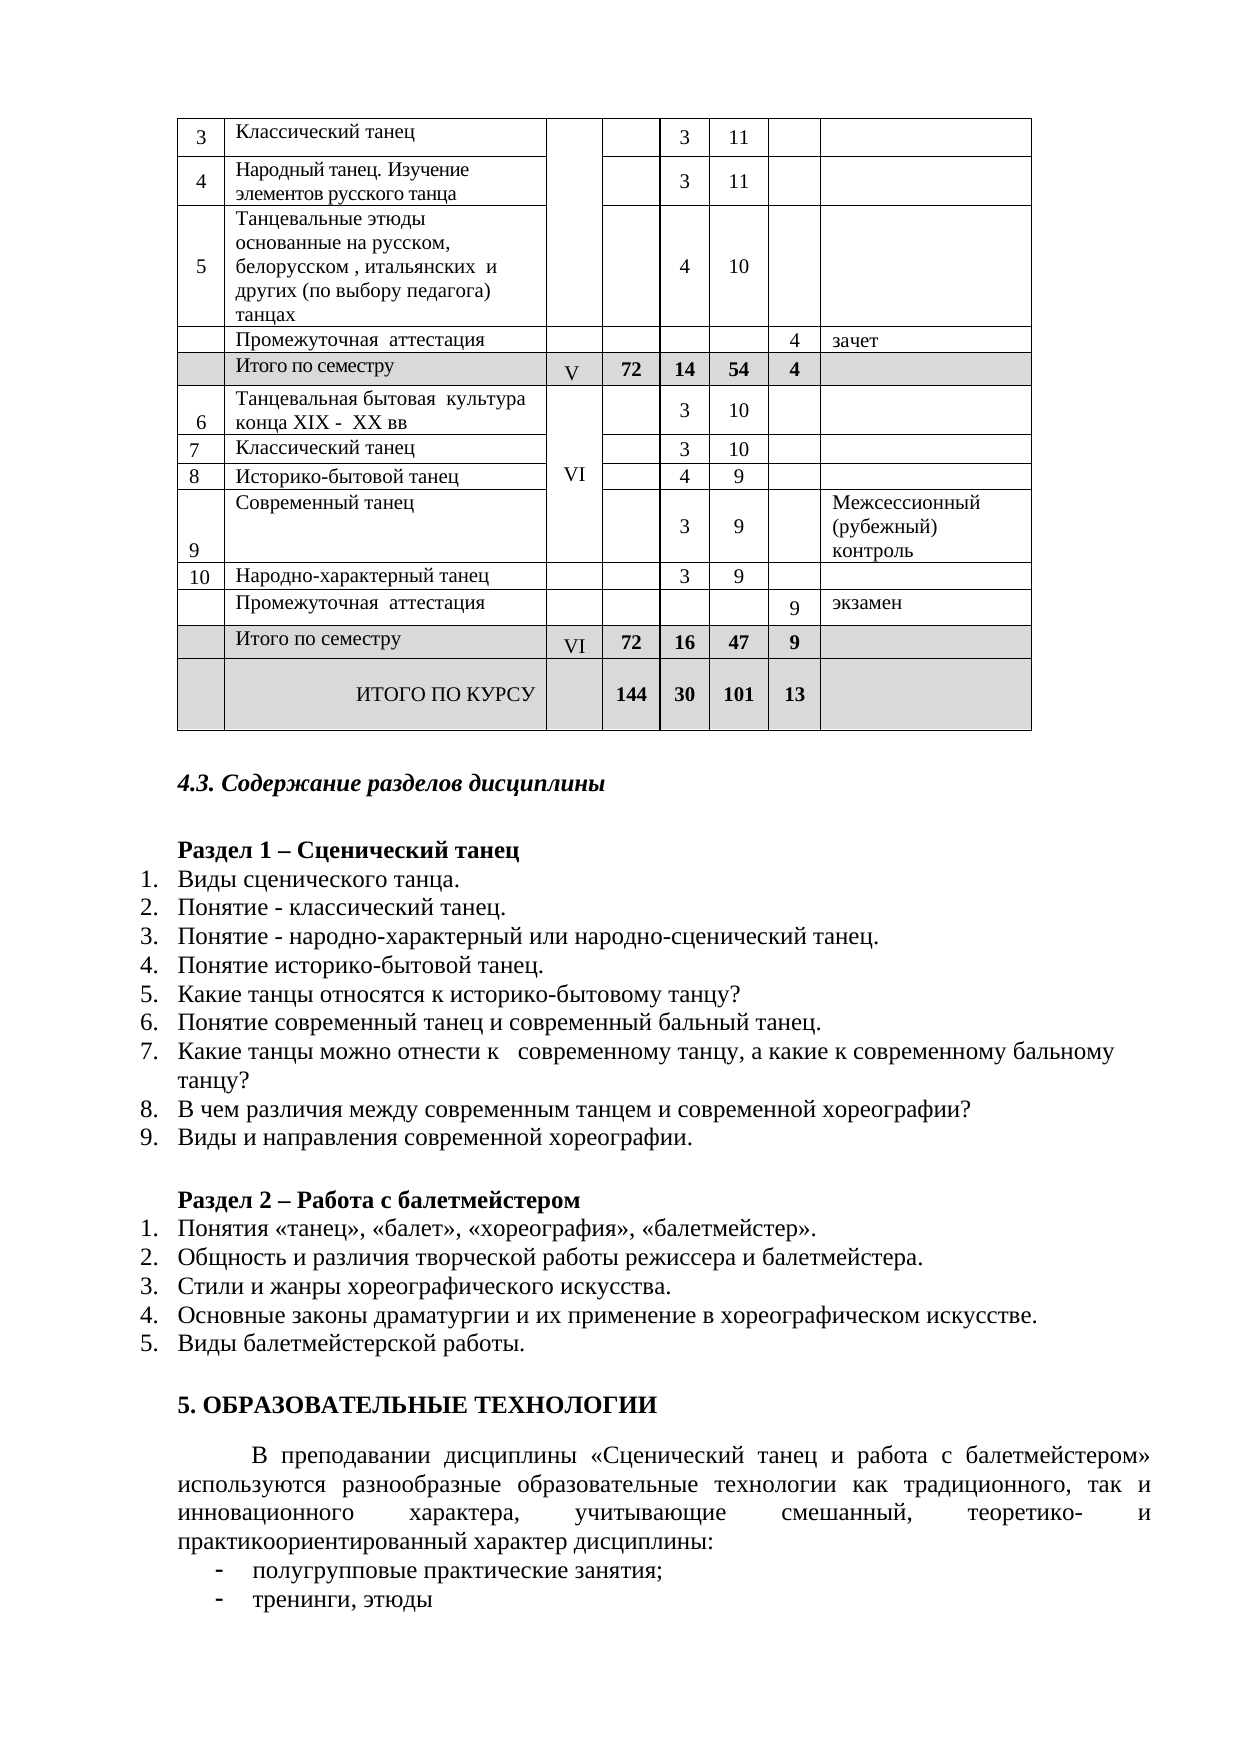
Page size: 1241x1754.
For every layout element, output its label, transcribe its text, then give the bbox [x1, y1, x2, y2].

table_cell [821, 659, 1031, 729]
table_cell [821, 435, 1031, 462]
table_cell 72 [603, 353, 659, 385]
list Какие танцы относятся к историко-бытовому танцу? [140, 979, 1152, 1007]
table_cell 9 [769, 590, 820, 625]
table_cell 3 [661, 435, 709, 462]
table_cell [821, 157, 1031, 205]
table_cell Танцевальные этюды основанные на русском, белорусском , итальянских и других (по выбору педагога) танцах [225, 206, 546, 326]
table_cell 13 [769, 659, 820, 729]
table_cell Итого по семестру [225, 353, 546, 385]
table_cell 9 [710, 490, 768, 562]
table_cell [178, 590, 224, 625]
table_cell 101 [710, 659, 768, 729]
list Общность и различия творческой работы режиссера и балетмейстера. [140, 1242, 1152, 1271]
text 4.3. Содержание разделов дисциплины [177, 768, 1152, 796]
table_cell [178, 353, 224, 385]
table_cell Народно-характерный танец [225, 563, 546, 589]
table_cell 4 [769, 327, 820, 352]
list Виды балетмейстерской работы. [140, 1328, 1152, 1357]
list Понятие современный танец и современный бальный танец. [140, 1007, 1152, 1036]
table_cell 4 [661, 206, 709, 326]
table_cell [769, 464, 820, 488]
list Какие танцы можно отнести к современному танцу, а какие к современному бальному танцу? [140, 1036, 1152, 1094]
list Виды и направления современной хореографии. [140, 1122, 1152, 1151]
table_cell [661, 327, 709, 352]
table_cell Историко-бытовой танец [225, 464, 546, 488]
table_cell [769, 435, 820, 462]
table_cell [821, 626, 1031, 658]
list Понятие - классический танец. [140, 892, 1152, 921]
table_cell [603, 157, 659, 205]
table_cell [603, 590, 659, 625]
table_cell 72 [603, 626, 659, 658]
table_cell 10 [710, 206, 768, 326]
list полугрупповые практические занятия; [215, 1555, 1152, 1584]
table_cell [547, 327, 602, 352]
table_cell [769, 157, 820, 205]
table_cell [769, 563, 820, 589]
table_cell [821, 206, 1031, 326]
table_cell [769, 119, 820, 156]
table_cell [710, 327, 768, 352]
table_cell 6 [178, 386, 224, 434]
table_cell 11 [710, 157, 768, 205]
table_cell 9 [769, 626, 820, 658]
table_cell 9 [710, 563, 768, 589]
table_cell 47 [710, 626, 768, 658]
table_cell [821, 464, 1031, 488]
table_cell [603, 435, 659, 462]
list Основные законы драматургии и их применение в хореографическом искусстве. [140, 1300, 1152, 1328]
table_cell 10 [178, 563, 224, 589]
table_cell Танцевальная бытовая культура конца XIX - XX вв [225, 386, 546, 434]
table_cell [661, 590, 709, 625]
table_cell 7 [178, 435, 224, 462]
table_cell [769, 386, 820, 434]
table_cell VI [547, 386, 602, 562]
text Раздел 2 – Работа с балетмейстером [177, 1185, 1152, 1213]
table_cell 4 [769, 353, 820, 385]
table_cell [603, 490, 659, 562]
table_cell Современный танец [225, 490, 546, 562]
table_cell 4 [178, 157, 224, 205]
table_cell [603, 206, 659, 326]
table_cell 10 [710, 435, 768, 462]
table_cell [821, 119, 1031, 156]
table_cell 10 [710, 386, 768, 434]
table_cell 5 [178, 206, 224, 326]
text Раздел 1 – Сценический танец [177, 835, 1152, 864]
table_cell [821, 386, 1031, 434]
table_cell 8 [178, 464, 224, 488]
table_cell [603, 464, 659, 488]
table_cell V [547, 353, 602, 385]
table_cell 54 [710, 353, 768, 385]
table_cell [547, 563, 602, 589]
table_cell 3 [661, 119, 709, 156]
table_cell Народный танец. Изучение элементов русского танца [225, 157, 546, 205]
table_cell [178, 327, 224, 352]
table_cell [769, 206, 820, 326]
table_cell 11 [710, 119, 768, 156]
list В чем различия между современным танцем и современной хореографии? [140, 1094, 1152, 1122]
text В преподавании дисциплины «Сценический танец и работа с балетмейстером» используются разнообразные образовательные технологии как традиционного, так и инновационного характера, учитывающие смешанный, теоретико- и практикоориентированный характер дисциплины: [177, 1440, 1152, 1555]
table_cell 144 [603, 659, 659, 729]
list Виды сценического танца. [140, 864, 1152, 892]
table_cell Межсессионный (рубежный) контроль [821, 490, 1031, 562]
table_cell 3 [661, 157, 709, 205]
table_cell 3 [661, 386, 709, 434]
list Стили и жанры хореографического искусства. [140, 1271, 1152, 1300]
table_cell Классический танец [225, 435, 546, 462]
table_cell Итого по семестру [225, 626, 546, 658]
list тренинги, этюды [215, 1584, 1152, 1612]
table_cell 9 [178, 490, 224, 562]
list Понятие историко-бытовой танец. [140, 950, 1152, 979]
table_cell 3 [661, 490, 709, 562]
table_cell [603, 563, 659, 589]
table_cell [603, 327, 659, 352]
table_cell экзамен [821, 590, 1031, 625]
table_cell 4 [661, 464, 709, 488]
table_cell [821, 353, 1031, 385]
table_cell 3 [661, 563, 709, 589]
table_cell зачет [821, 327, 1031, 352]
table_cell [769, 490, 820, 562]
table_cell Классический танец [225, 119, 546, 156]
table_cell ИТОГО ПО КУРСУ [225, 659, 546, 729]
table_cell [547, 659, 602, 729]
table_cell 30 [661, 659, 709, 729]
table_cell Промежуточная аттестация [225, 590, 546, 625]
table_cell [178, 659, 224, 729]
table_cell [547, 590, 602, 625]
list Понятие - народно-характерный или народно-сценический танец. [140, 921, 1152, 950]
table_cell VI [547, 626, 602, 658]
table_cell [603, 386, 659, 434]
table_cell 3 [178, 119, 224, 156]
table_cell 16 [661, 626, 709, 658]
table_cell 14 [661, 353, 709, 385]
table_cell [603, 119, 659, 156]
list Понятия «танец», «балет», «хореография», «балетмейстер». [140, 1213, 1152, 1242]
text 5. ОБРАЗОВАТЕЛЬНЫЕ ТЕХНОЛОГИИ [177, 1390, 1152, 1419]
table_cell [710, 590, 768, 625]
table_cell Промежуточная аттестация [225, 327, 546, 352]
table_cell 9 [710, 464, 768, 488]
table_cell [178, 626, 224, 658]
table_cell [821, 563, 1031, 589]
